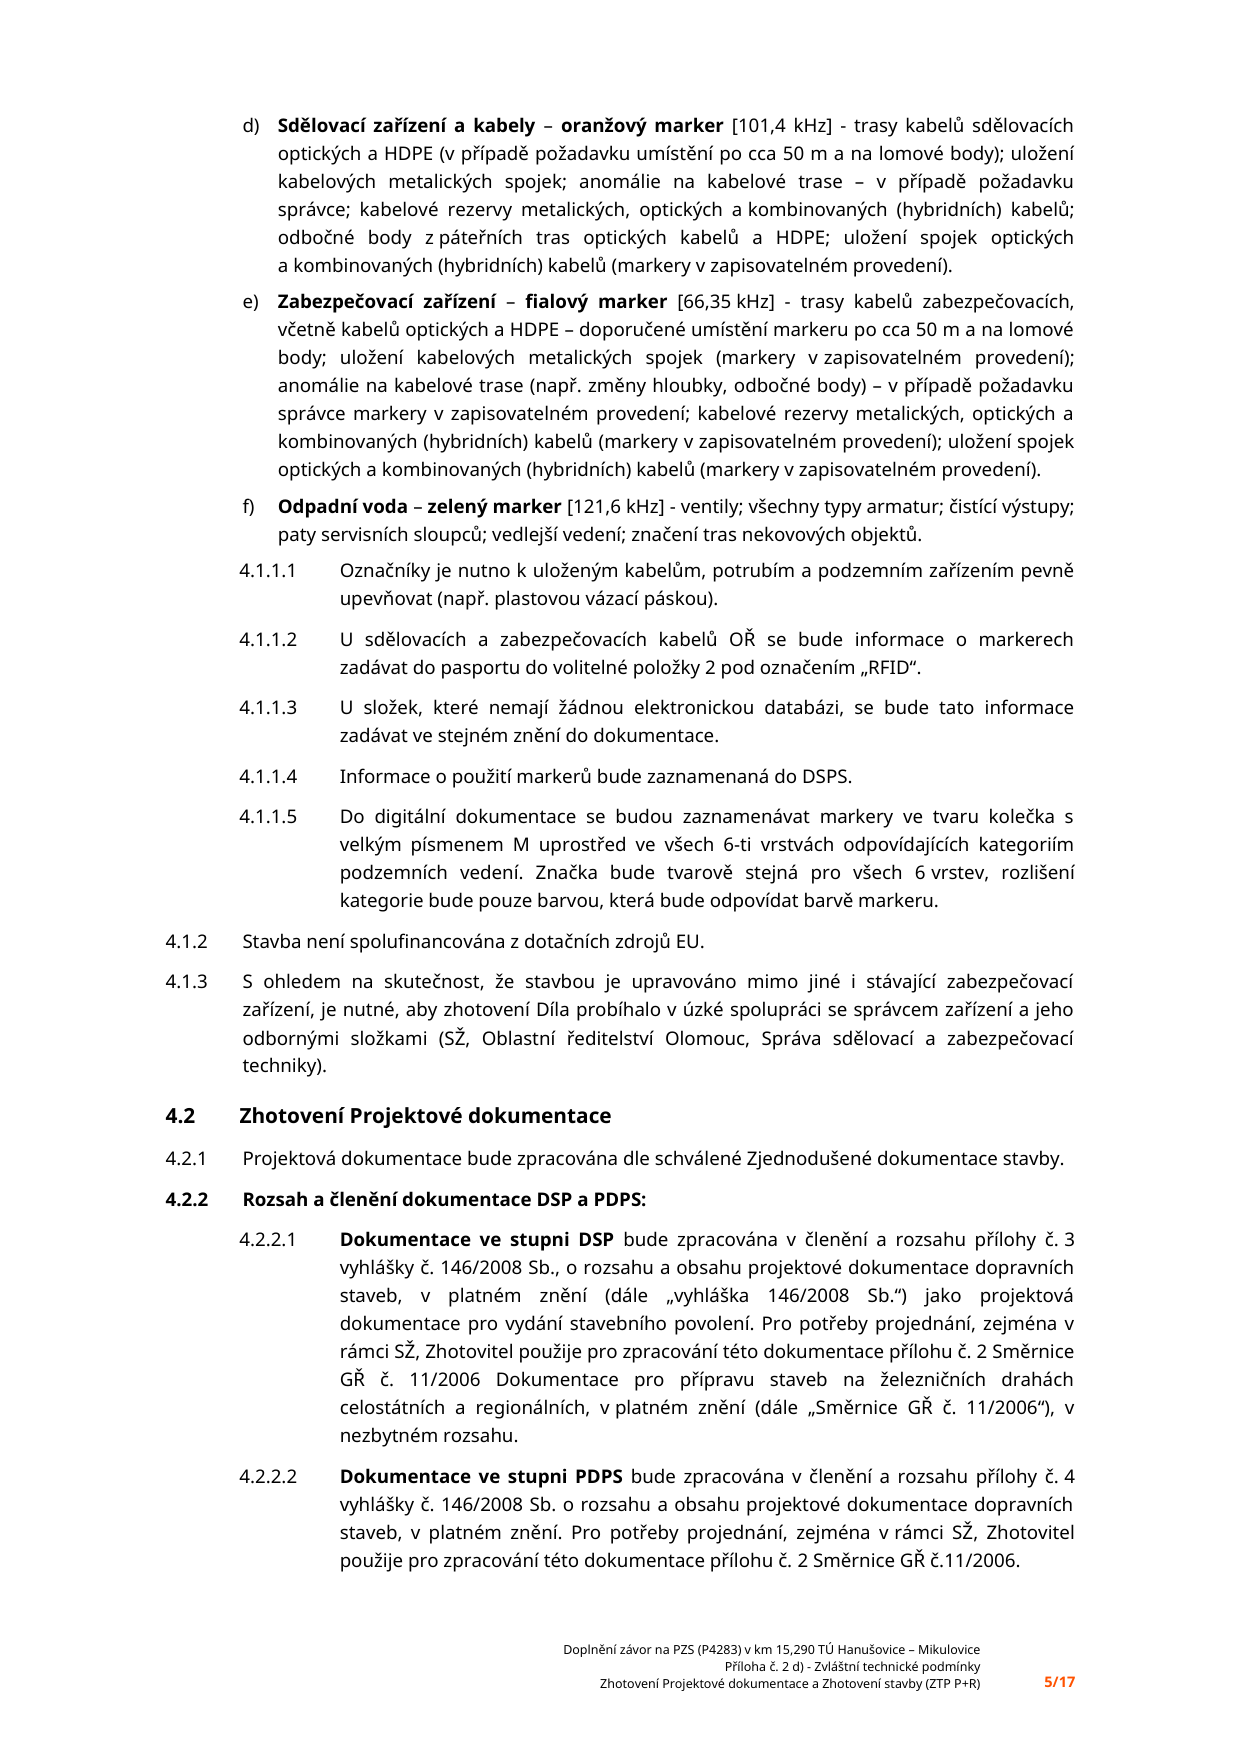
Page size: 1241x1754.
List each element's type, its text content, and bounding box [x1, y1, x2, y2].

text Rozsah a členění dokumentace DSP a PDPS: [165, 1186, 1075, 1211]
text Zabezpečovací zařízení – fialový marker [66,35 kHz] - trasy kabelů zabezpečovacích, včetně kabelů optických a HDPE – doporučené umístění markeru po cca 50 m a na lomové body; uložení kabelových metalických spojek (markery v zapisovatelném provedení); anomálie na kabelové trase (např. změny hloubky, odbočné body) – v případě požadavku správce markery v zapisovatelném provedení; kabelové rezervy metalických, optických a kombinovaných (hybridních) kabelů (markery v zapisovatelném provedení); uložení spojek optických a kombinovaných (hybridních) kabelů (markery v zapisovatelném provedení). [242, 289, 1075, 482]
text Označníky je nutno k uloženým kabelům, potrubím a podzemním zařízením pevně upevňovat (např. plastovou vázací páskou). [239, 557, 1075, 611]
text S ohledem na skutečnost, že stavbou je upravováno mimo jiné i stávající zabezpečovací zařízení, je nutné, aby zhotovení Díla probíhalo v úzké spolupráci se správcem zařízení a jeho odbornými složkami (SŽ, Oblastní ředitelství Olomouc, Správa sdělovací a zabezpečovací techniky). [165, 969, 1075, 1078]
text Sdělovací zařízení a kabely – oranžový marker [101,4 kHz] - trasy kabelů sdělovacích optických a HDPE (v případě požadavku umístění po cca 50 m a na lomové body); uložení kabelových metalických spojek; anomálie na kabelové trase – v případě požadavku správce; kabelové rezervy metalických, optických a kombinovaných (hybridních) kabelů; odbočné body z páteřních tras optických kabelů a HDPE; uložení spojek optických a kombinovaných (hybridních) kabelů (markery v zapisovatelném provedení). [242, 112, 1075, 278]
text Projektová dokumentace bude zpracována dle schválené Zjednodušené dokumentace stavby. [165, 1145, 1075, 1171]
text Odpadní voda – zelený marker [121,6 kHz] - ventily; všechny typy armatur; čistící výstupy; paty servisních sloupců; vedlejší vedení; značení tras nekovových objektů. [242, 493, 1075, 547]
text Dokumentace ve stupni DSP bude zpracována v členění a rozsahu přílohy č. 3 vyhlášky č. 146/2008 Sb., o rozsahu a obsahu projektové dokumentace dopravních staveb, v platném znění (dále „vyhláška 146/2008 Sb.“) jako projektová dokumentace pro vydání stavebního povolení. Pro potřeby projednání, zejména v rámci SŽ, Zhotovitel použije pro zpracování této dokumentace přílohu č. 2 Směrnice GŘ č. 11/2006 Dokumentace pro přípravu staveb na železničních drahách celostátních a regionálních, v platném znění (dále „Směrnice GŘ č. 11/2006“), v nezbytném rozsahu. [239, 1226, 1075, 1448]
text Stavba není spolufinancována z dotačních zdrojů EU. [165, 928, 1075, 954]
text Do digitální dokumentace se budou zaznamenávat markery ve tvaru kolečka s velkým písmenem M uprostřed ve všech 6-ti vrstvách odpovídajících kategoriím podzemních vedení. Značka bude tvarově stejná pro všech 6 vrstev, rozlišení kategorie bude pouze barvou, která bude odpovídat barvě markeru. [239, 804, 1075, 913]
text Informace o použití markerů bude zaznamenaná do DSPS. [239, 763, 1075, 789]
text U sdělovacích a zabezpečovacích kabelů OŘ se bude informace o markerech zadávat do pasportu do volitelné položky 2 pod označením „RFID“. [239, 626, 1075, 679]
text Dokumentace ve stupni PDPS bude zpracována v členění a rozsahu přílohy č. 4 vyhlášky č. 146/2008 Sb. o rozsahu a obsahu projektové dokumentace dopravních staveb, v platném znění. Pro potřeby projednání, zejména v rámci SŽ, Zhotovitel použije pro zpracování této dokumentace přílohu č. 2 Směrnice GŘ č.11/2006. [239, 1463, 1075, 1573]
text U složek, které nemají žádnou elektronickou databázi, se bude tato informace zadávat ve stejném znění do dokumentace. [239, 694, 1075, 748]
text Zhotovení Projektové dokumentace [165, 1102, 1075, 1130]
